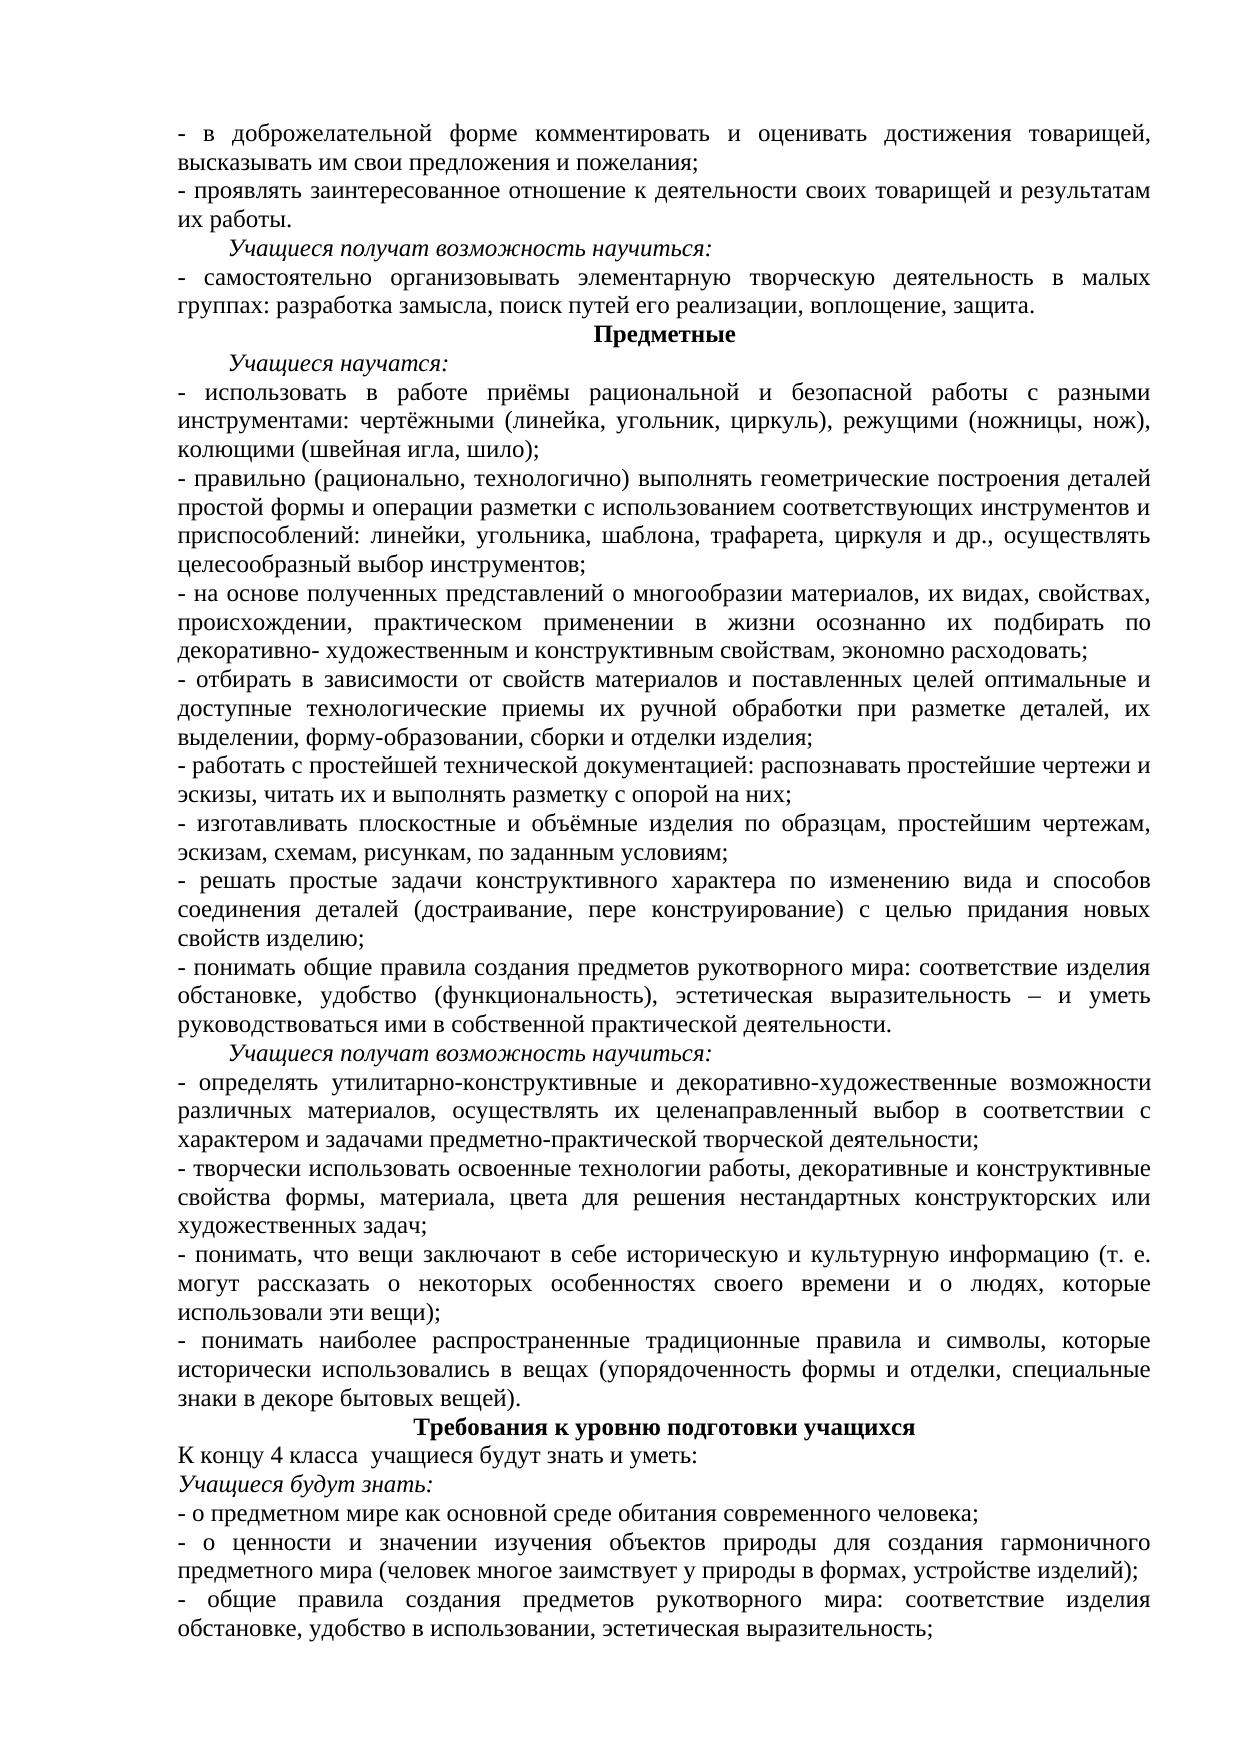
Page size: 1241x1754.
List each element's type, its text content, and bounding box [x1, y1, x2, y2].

text - работать с простейшей технической документацией: распознавать простейшие чертежи и эскизы, читать их и выполнять разметку с опорой на них; [177, 751, 1152, 808]
text - общие правила создания предметов рукотворного мира: соответствие изделия обстановке, удобство в использовании, эстетическая выразительность; [177, 1584, 1152, 1642]
text - определять утилитарно-конструктивные и декоративно-художественные возможности различных материалов, осуществлять их целенаправленный выбор в соответствии с характером и задачами предметно-практической творческой деятельности; [177, 1067, 1152, 1153]
text - использовать в работе приёмы рациональной и безопасной работы с разными инструментами: чертёжными (линейка, угольник, циркуль), режущими (ножницы, нож), колющими (швейная игла, шило); [177, 377, 1152, 463]
text Предметные [177, 319, 1152, 348]
text - о предметном мире как основной среде обитания современного человека; [177, 1498, 1152, 1527]
text - творчески использовать освоенные технологии работы, декоративные и конструктивные свойства формы, материала, цвета для решения нестандартных конструкторских или художественных задач; [177, 1153, 1152, 1239]
text К концу 4 класса учащиеся будут знать и уметь: [177, 1441, 1152, 1469]
text - решать простые задачи конструктивного характера по изменению вида и способов соединения деталей (достраивание, пере конструирование) с целью придания новых свойств изделию; [177, 866, 1152, 952]
text Учащиеся научатся: [177, 348, 1152, 377]
text Учащиеся получат возможность научиться: [177, 1038, 1152, 1067]
text - понимать наиболее распространенные традиционные правила и символы, которые исторически использовались в вещах (упорядоченность формы и отделки, специальные знаки в декоре бытовых вещей). [177, 1326, 1152, 1412]
text - отбирать в зависимости от свойств материалов и поставленных целей оптимальные и доступные технологические приемы их ручной обработки при разметке деталей, их выделении, форму-образовании, сборки и отделки изделия; [177, 664, 1152, 751]
text Требования к уровню подготовки учащихся [177, 1412, 1152, 1441]
text - в доброжелательной форме комментировать и оценивать достижения товарищей, высказывать им свои предложения и пожелания; [177, 118, 1152, 176]
text - проявлять заинтересованное отношение к деятельности своих товарищей и результатам их работы. [177, 176, 1152, 233]
text - самостоятельно организовывать элементарную творческую деятельность в малых группах: разработка замысла, поиск путей его реализации, воплощение, защита. [177, 262, 1152, 319]
text - изготавливать плоскостные и объёмные изделия по образцам, простейшим чертежам, эскизам, схемам, рисункам, по заданным условиям; [177, 808, 1152, 866]
text Учащиеся будут знать: [177, 1469, 1152, 1498]
text - понимать, что вещи заключают в себе историческую и культурную информацию (т. е. могут рассказать о некоторых особенностях своего времени и о людях, которые использовали эти вещи); [177, 1239, 1152, 1326]
text Учащиеся получат возможность научиться: [177, 233, 1152, 262]
text - понимать общие правила создания предметов рукотворного мира: соответствие изделия обстановке, удобство (функциональность), эстетическая выразительность – и уметь руководствоваться ими в собственной практической деятельности. [177, 952, 1152, 1038]
text - на основе полученных представлений о многообразии материалов, их видах, свойствах, происхождении, практическом применении в жизни осознанно их подбирать по декоративно- художественным и конструктивным свойствам, экономно расходовать; [177, 578, 1152, 664]
text - правильно (рационально, технологично) выполнять геометрические построения деталей простой формы и операции разметки с использованием соответствующих инструментов и приспособлений: линейки, угольника, шаблона, трафарета, циркуля и др., осуществлять целесообразный выбор инструментов; [177, 463, 1152, 578]
text - о ценности и значении изучения объектов природы для создания гармоничного предметного мира (человек многое заимствует у природы в формах, устройстве изделий); [177, 1527, 1152, 1584]
